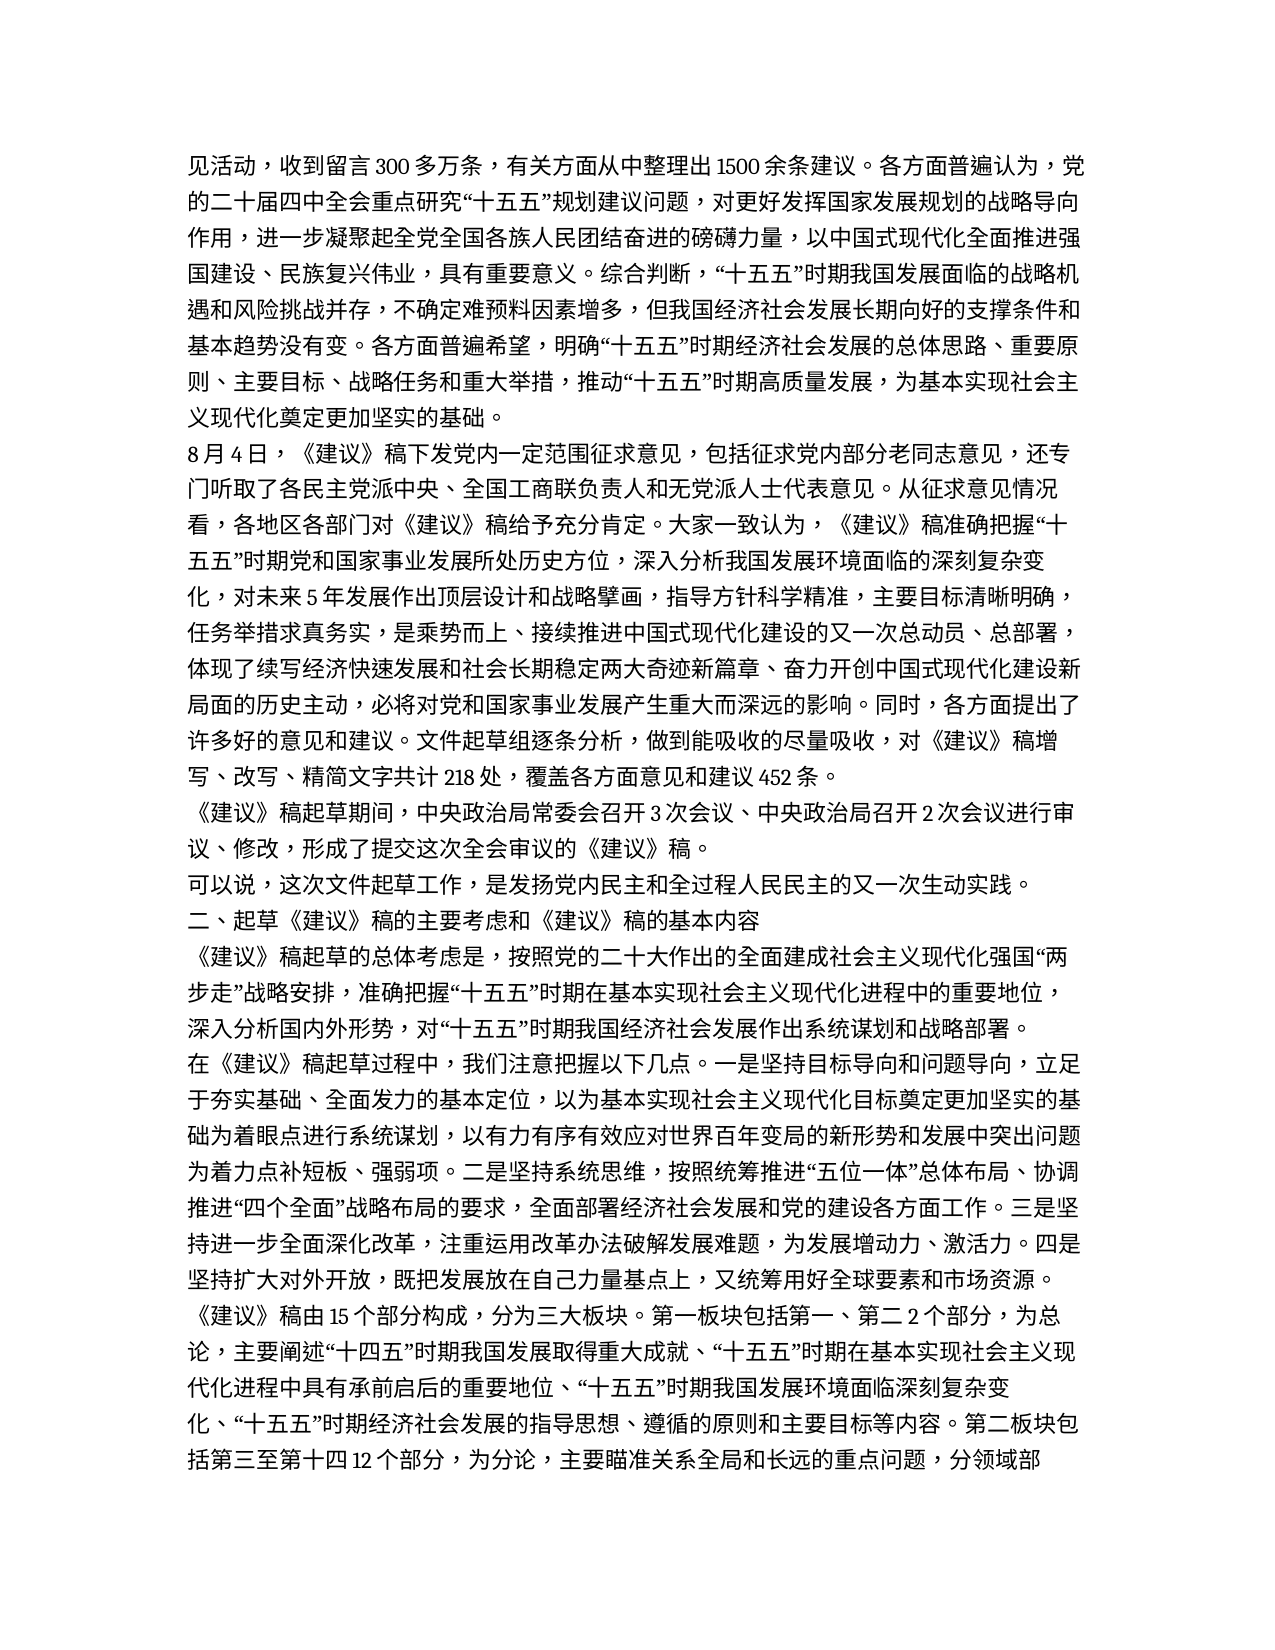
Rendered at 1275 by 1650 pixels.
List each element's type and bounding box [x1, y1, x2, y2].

text [187, 150, 1087, 1475]
